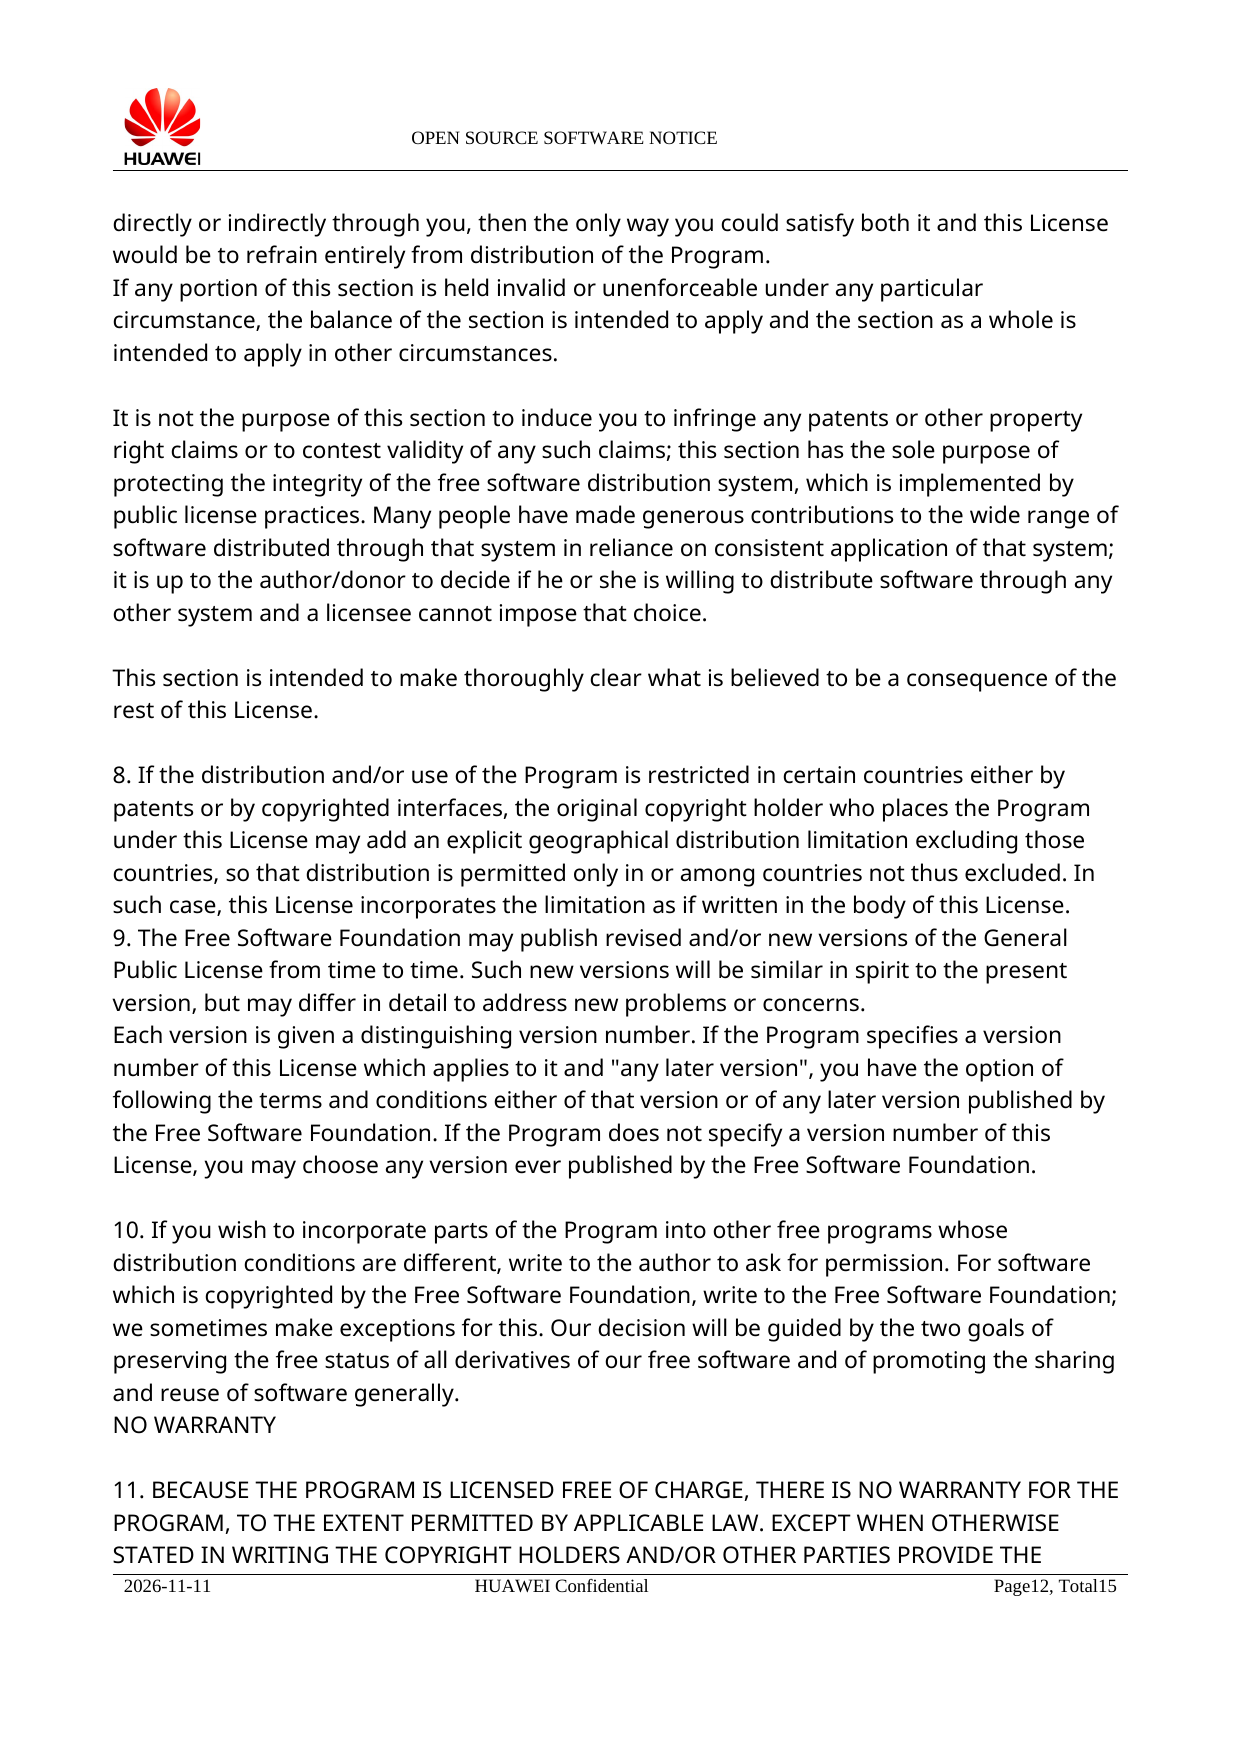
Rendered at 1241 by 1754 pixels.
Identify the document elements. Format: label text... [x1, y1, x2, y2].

text 8. If the distribution and/or use of the Program is restricted in certain countries either by patents or by copyrighted interfaces, the original copyright holder who places the Program under this License may add an explicit geographical distribution limitation excluding those countries, so that distribution is permitted only in or among countries not thus excluded. In such case, this License incorporates the limitation as if written in the body of this License. [112, 759, 1128, 921]
text Each version is given a distinguishing version number. If the Program specifies a version number of this License which applies to it and "any later version", you have the option of following the terms and conditions either of that version or of any later version published by the Free Software Foundation. If the Program does not specify a version number of this License, you may choose any version ever published by the Free Software Foundation. [112, 1019, 1128, 1181]
text NO WARRANTY [112, 1409, 1128, 1441]
text This section is intended to make thoroughly clear what is believed to be a consequence of the rest of this License. [112, 661, 1128, 726]
text 9. The Free Software Foundation may publish revised and/or new versions of the General Public License from time to time. Such new versions will be similar in spirit to the present version, but may differ in detail to address new problems or concerns. [112, 921, 1128, 1019]
text 10. If you wish to incorporate parts of the Program into other free programs whose distribution conditions are different, write to the author to ask for permission. For software which is copyrighted by the Free Software Foundation, write to the Free Software Foundation; we sometimes make exceptions for this. Our decision will be guided by the two goals of preserving the free status of all derivatives of our free software and of promoting the sharing and reuse of software generally. [112, 1214, 1128, 1409]
text If any portion of this section is held invalid or unenforceable under any particular circumstance, the balance of the section is intended to apply and the section as a whole is intended to apply in other circumstances. [112, 271, 1128, 369]
picture [124, 88, 201, 165]
text It is not the purpose of this section to induce you to infringe any patents or other property right claims or to contest validity of any such claims; this section has the sole purpose of protecting the integrity of the free software distribution system, which is implemented by public license practices. Many people have made generous contributions to the wide range of software distributed through that system in reliance on consistent application of that system; it is up to the author/donor to decide if he or she is willing to distribute software through any other system and a licensee cannot impose that choice. [112, 401, 1128, 629]
